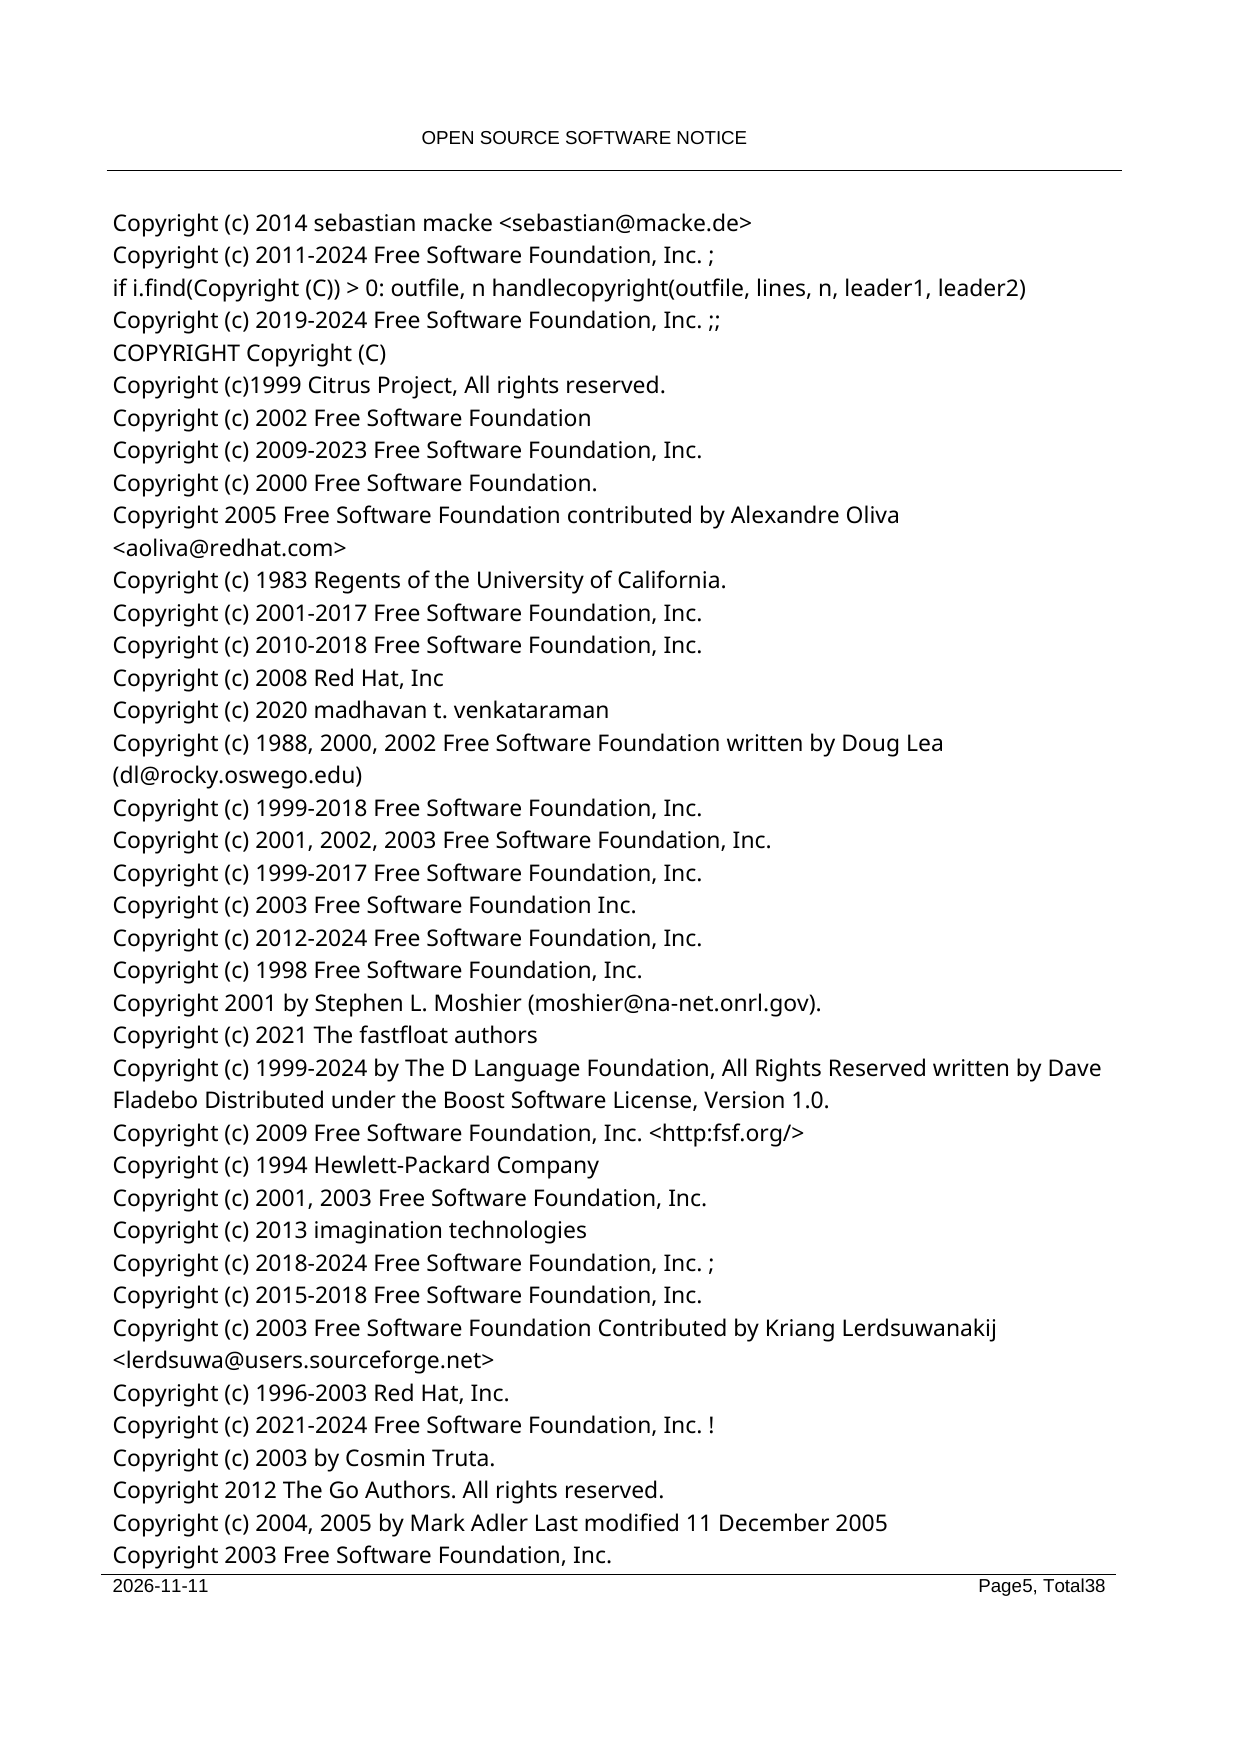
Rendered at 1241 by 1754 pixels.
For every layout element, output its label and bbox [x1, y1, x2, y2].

text [112, 206, 1128, 1571]
